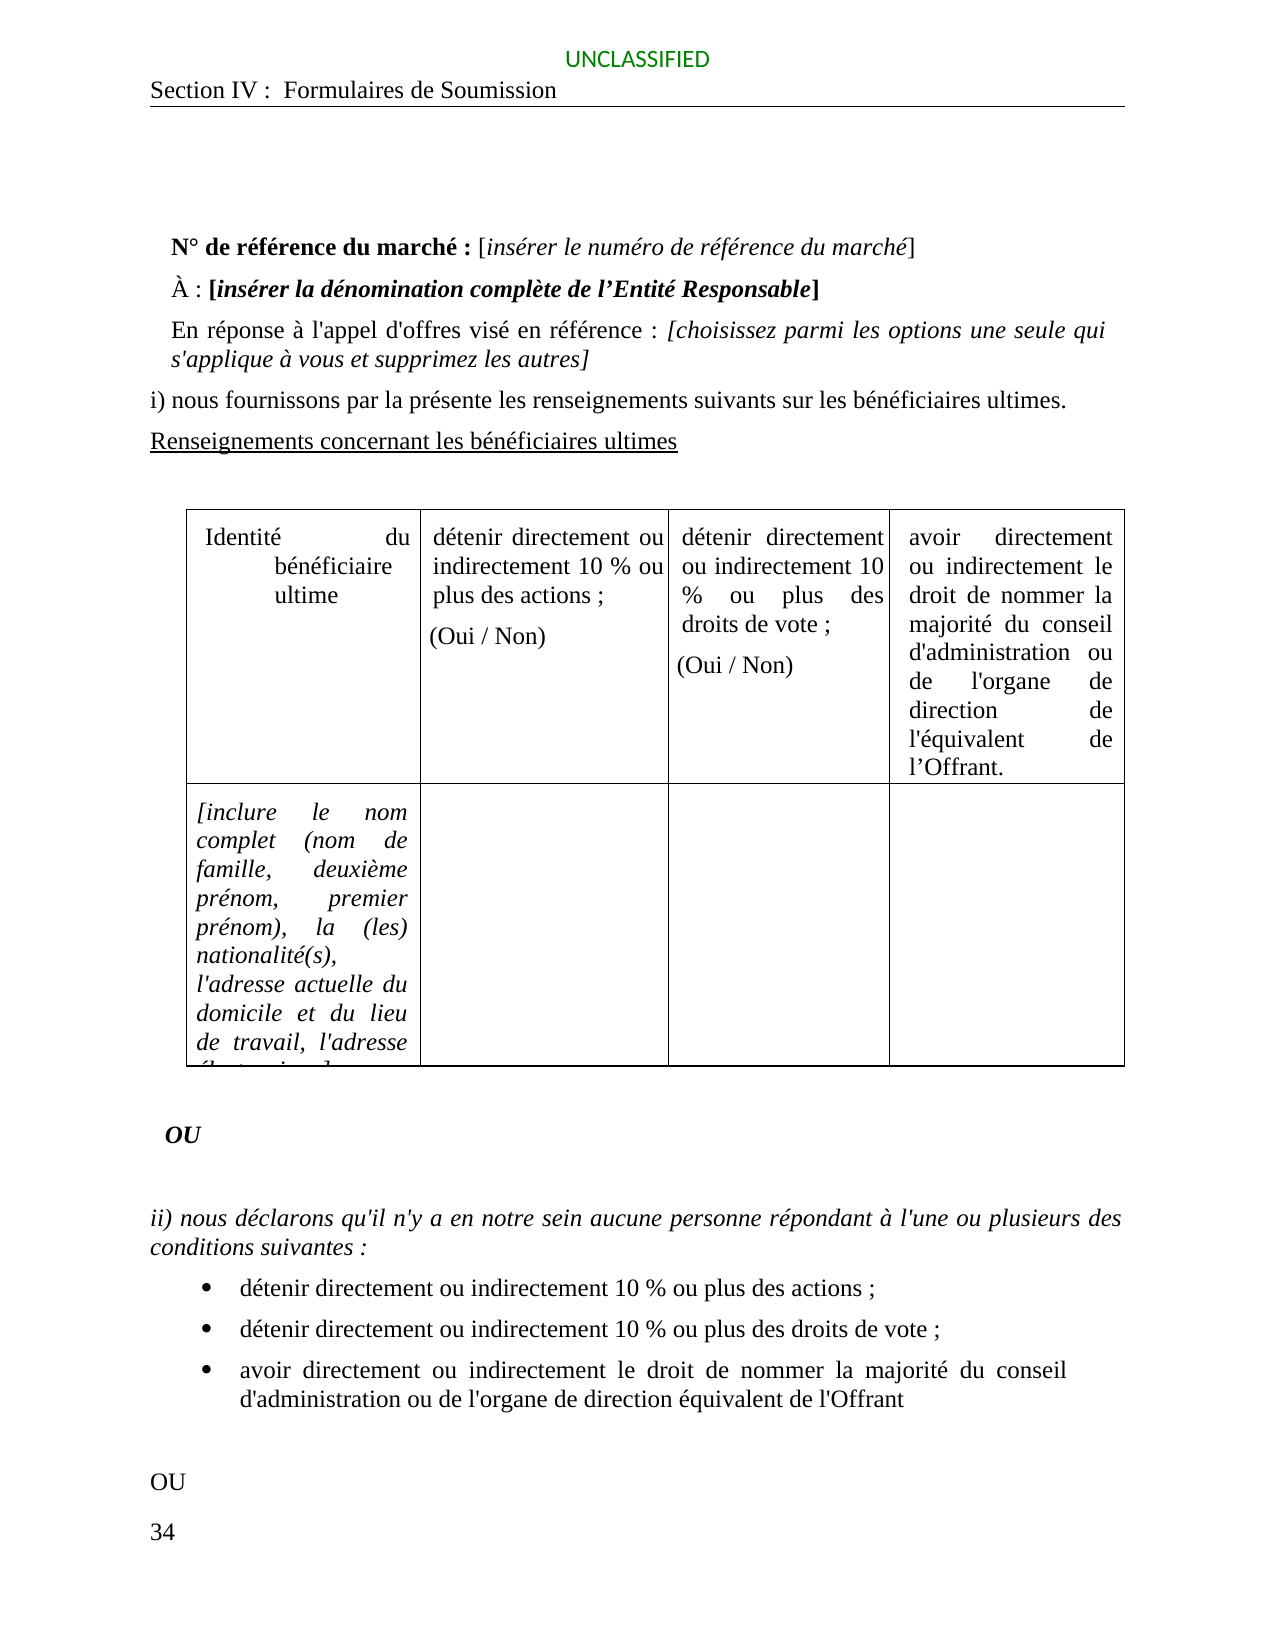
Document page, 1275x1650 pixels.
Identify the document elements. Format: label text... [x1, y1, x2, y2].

table_cell [inclure le nom complet (nom de famille, deuxième prénom, premier prénom), la (les) nationalité(s), l'adresse actuelle du domicile et du lieu de travail, l'adresse électronique] [187, 784, 420, 1065]
list détenir directement ou indirectement 10 % ou plus des droits de vote ; [202, 1314, 1125, 1343]
text N° de référence du marché : [insérer le numéro de référence du marché] [171, 232, 1125, 261]
table_header détenir directement ou indirectement 10 % ou plus des droits de vote ; (Oui / Non) [669, 510, 889, 783]
text Renseignements concernant les bénéficiaires ultimes [150, 426, 1125, 455]
table_cell [669, 784, 889, 1065]
table_header détenir directement ou indirectement 10 % ou plus des actions ; (Oui / Non) [421, 510, 668, 783]
table_header avoir directement ou indirectement le droit de nommer la majorité du conseil d'administration ou de l'organe de direction de l'équivalent de l’Offrant. (Oui / Non) [890, 510, 1124, 783]
text À : [insérer la dénomination complète de l’Entité Responsable] [171, 274, 1124, 302]
text OU [150, 1467, 1125, 1495]
table_header Identité du bénéficiaire ultime [187, 510, 420, 783]
list avoir directement ou indirectement le droit de nommer la majorité du conseil d'administration ou de l'organe de direction équivalent de l'Offrant [202, 1355, 1069, 1413]
text i) nous fournissons par la présente les renseignements suivants sur les bénéficiaires ultimes. [150, 385, 1125, 414]
text ii) nous déclarons qu'il n'y a en notre sein aucune personne répondant à l'une ou plusieurs des conditions suivantes : [150, 1203, 1125, 1260]
text OU [164, 1120, 1125, 1149]
list détenir directement ou indirectement 10 % ou plus des actions ; [202, 1273, 1125, 1302]
table_cell [421, 784, 668, 1065]
text En réponse à l'appel d'offres visé en référence : [choisissez parmi les options une seule qui s'applique à vous et supprimez les autres] [171, 315, 1108, 372]
table_cell [890, 784, 1124, 1065]
